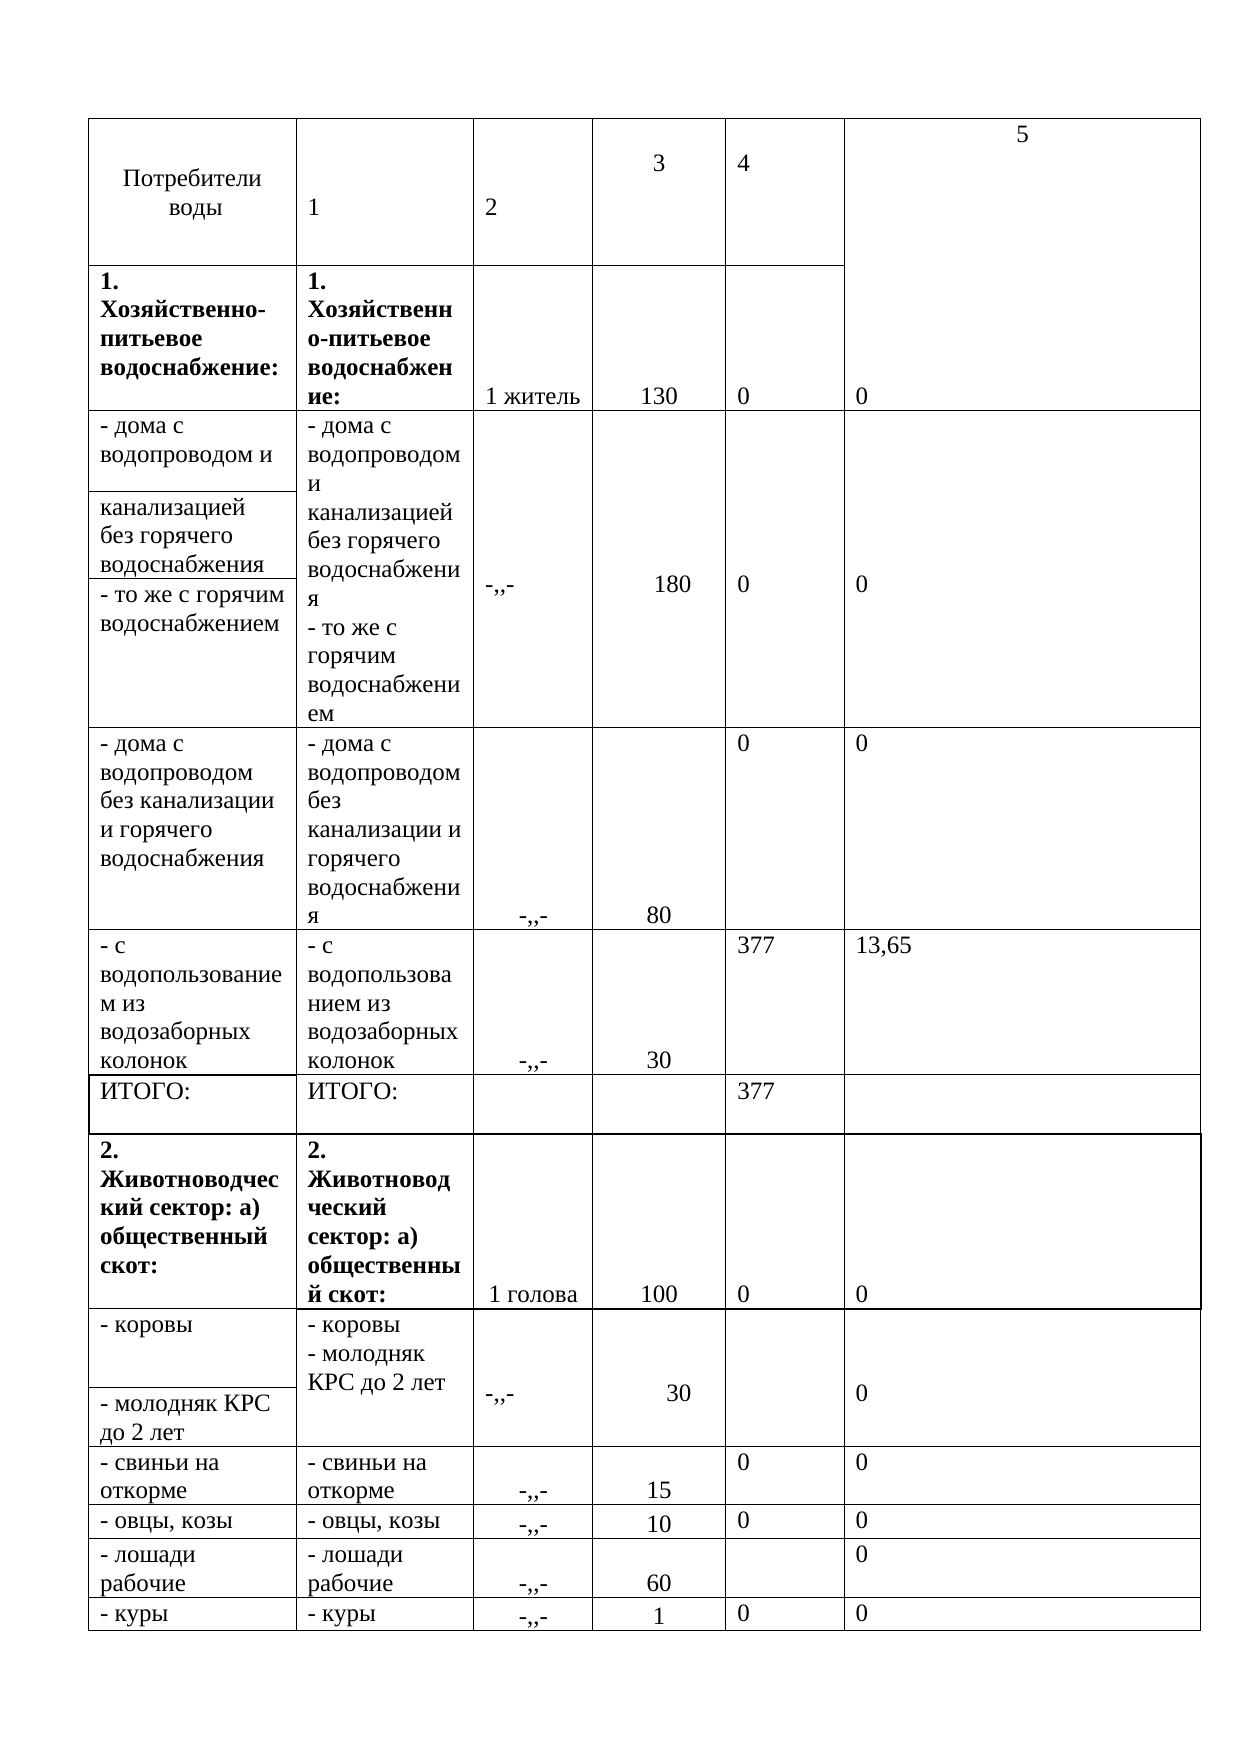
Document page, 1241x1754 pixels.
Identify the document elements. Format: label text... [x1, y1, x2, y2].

table_cell канализацией без горячего водоснабжения [89, 492, 296, 578]
table_cell - овцы, козы [297, 1505, 473, 1538]
table_cell 2. Животноводческий сектор: а) общественный скот: [297, 1135, 473, 1307]
table_cell 377 [726, 930, 844, 1074]
table_cell 2. Животноводческий сектор: а) общественный скот: [89, 1135, 296, 1307]
table_cell ИТОГО: [297, 1075, 473, 1133]
table_cell 0 [845, 1598, 1200, 1630]
table_cell -,,- [474, 1447, 592, 1504]
table_cell 377 [726, 1075, 844, 1133]
table_cell 10 [593, 1505, 725, 1538]
table_cell 100 [593, 1135, 725, 1307]
table_cell -,,- [474, 930, 592, 1074]
table_cell 3 [593, 119, 725, 265]
table_cell [593, 1075, 725, 1133]
table_cell - лошади рабочие [89, 1539, 296, 1597]
table_cell 5 [845, 119, 1200, 265]
table_cell 180 [593, 411, 725, 727]
table_cell 1 [297, 119, 473, 265]
table_cell 80 [593, 728, 725, 929]
table_cell - дома с водопроводом без канализации и горячего водоснабжения [89, 728, 296, 929]
table_cell 0 [726, 266, 844, 409]
table_cell 13,65 [845, 930, 1200, 1074]
table_cell 0 [845, 1135, 1200, 1307]
table_cell - с водопользованием из водозаборных колонок [89, 930, 296, 1074]
table_cell -,,- [474, 1598, 592, 1630]
table_cell 30 [593, 1310, 725, 1446]
table_cell 0 [845, 265, 1200, 409]
table_cell - куры [297, 1598, 473, 1630]
table_cell 60 [593, 1539, 725, 1597]
table_cell 0 [845, 728, 1200, 929]
table_cell [474, 1075, 592, 1133]
table_cell -,,- [474, 1539, 592, 1597]
table_cell - молодняк КРС до 2 лет [89, 1388, 296, 1446]
table_cell 0 [845, 411, 1200, 727]
table_cell 0 [726, 1447, 844, 1504]
table_cell Потребители воды [89, 119, 296, 265]
table_cell 0 [726, 728, 844, 929]
table_cell [726, 1539, 844, 1597]
table_cell 1. Хозяйственно-питьевое водоснабжение: [297, 266, 473, 409]
table_cell 1 житель [474, 266, 592, 409]
table_cell 0 [726, 1505, 844, 1538]
table_cell 2 [474, 119, 592, 265]
table_cell 0 [726, 1598, 844, 1630]
table_cell - дома с водопроводом и канализацией без горячего водоснабжения - то же с горячим водоснабжением [297, 411, 473, 727]
table_cell 0 [845, 1447, 1200, 1504]
table_cell -,,- [474, 1505, 592, 1538]
table_cell 130 [593, 266, 725, 409]
table_cell [845, 1075, 1200, 1133]
table_cell - свиньи на откорме [89, 1447, 296, 1504]
table_cell -,,- [474, 1310, 592, 1446]
table_cell 30 [593, 930, 725, 1074]
table_cell - дома с водопроводом без канализации и горячего водоснабжения [297, 728, 473, 929]
table_cell 0 [726, 1135, 844, 1307]
table_cell 0 [845, 1539, 1200, 1597]
table_cell -,,- [474, 728, 592, 929]
table_cell - овцы, козы [89, 1505, 296, 1538]
table_cell - с водопользованием из водозаборных колонок [297, 930, 473, 1074]
table_cell - коровы [89, 1309, 296, 1387]
table_cell 0 [845, 1505, 1200, 1538]
table_cell 15 [593, 1447, 725, 1504]
table_cell -,,- [474, 411, 592, 727]
table_cell [726, 1310, 844, 1446]
table_cell 4 [726, 119, 844, 265]
table_cell 1 [593, 1598, 725, 1630]
table_cell - дома с водопроводом и [89, 411, 296, 491]
table_cell - коровы - молодняк КРС до 2 лет [297, 1310, 473, 1446]
table_cell 1 голова [474, 1135, 592, 1307]
table_cell - куры [89, 1598, 296, 1630]
table_cell - то же с горячим водоснабжением [89, 579, 296, 727]
table_cell - свиньи на откорме [297, 1447, 473, 1504]
table_cell 1. Хозяйственно-питьевое водоснабжение: [89, 266, 296, 409]
table_cell 0 [726, 411, 844, 727]
table_cell 0 [845, 1310, 1200, 1446]
table_cell ИТОГО: [90, 1076, 296, 1133]
table_cell - лошади рабочие [297, 1539, 473, 1597]
